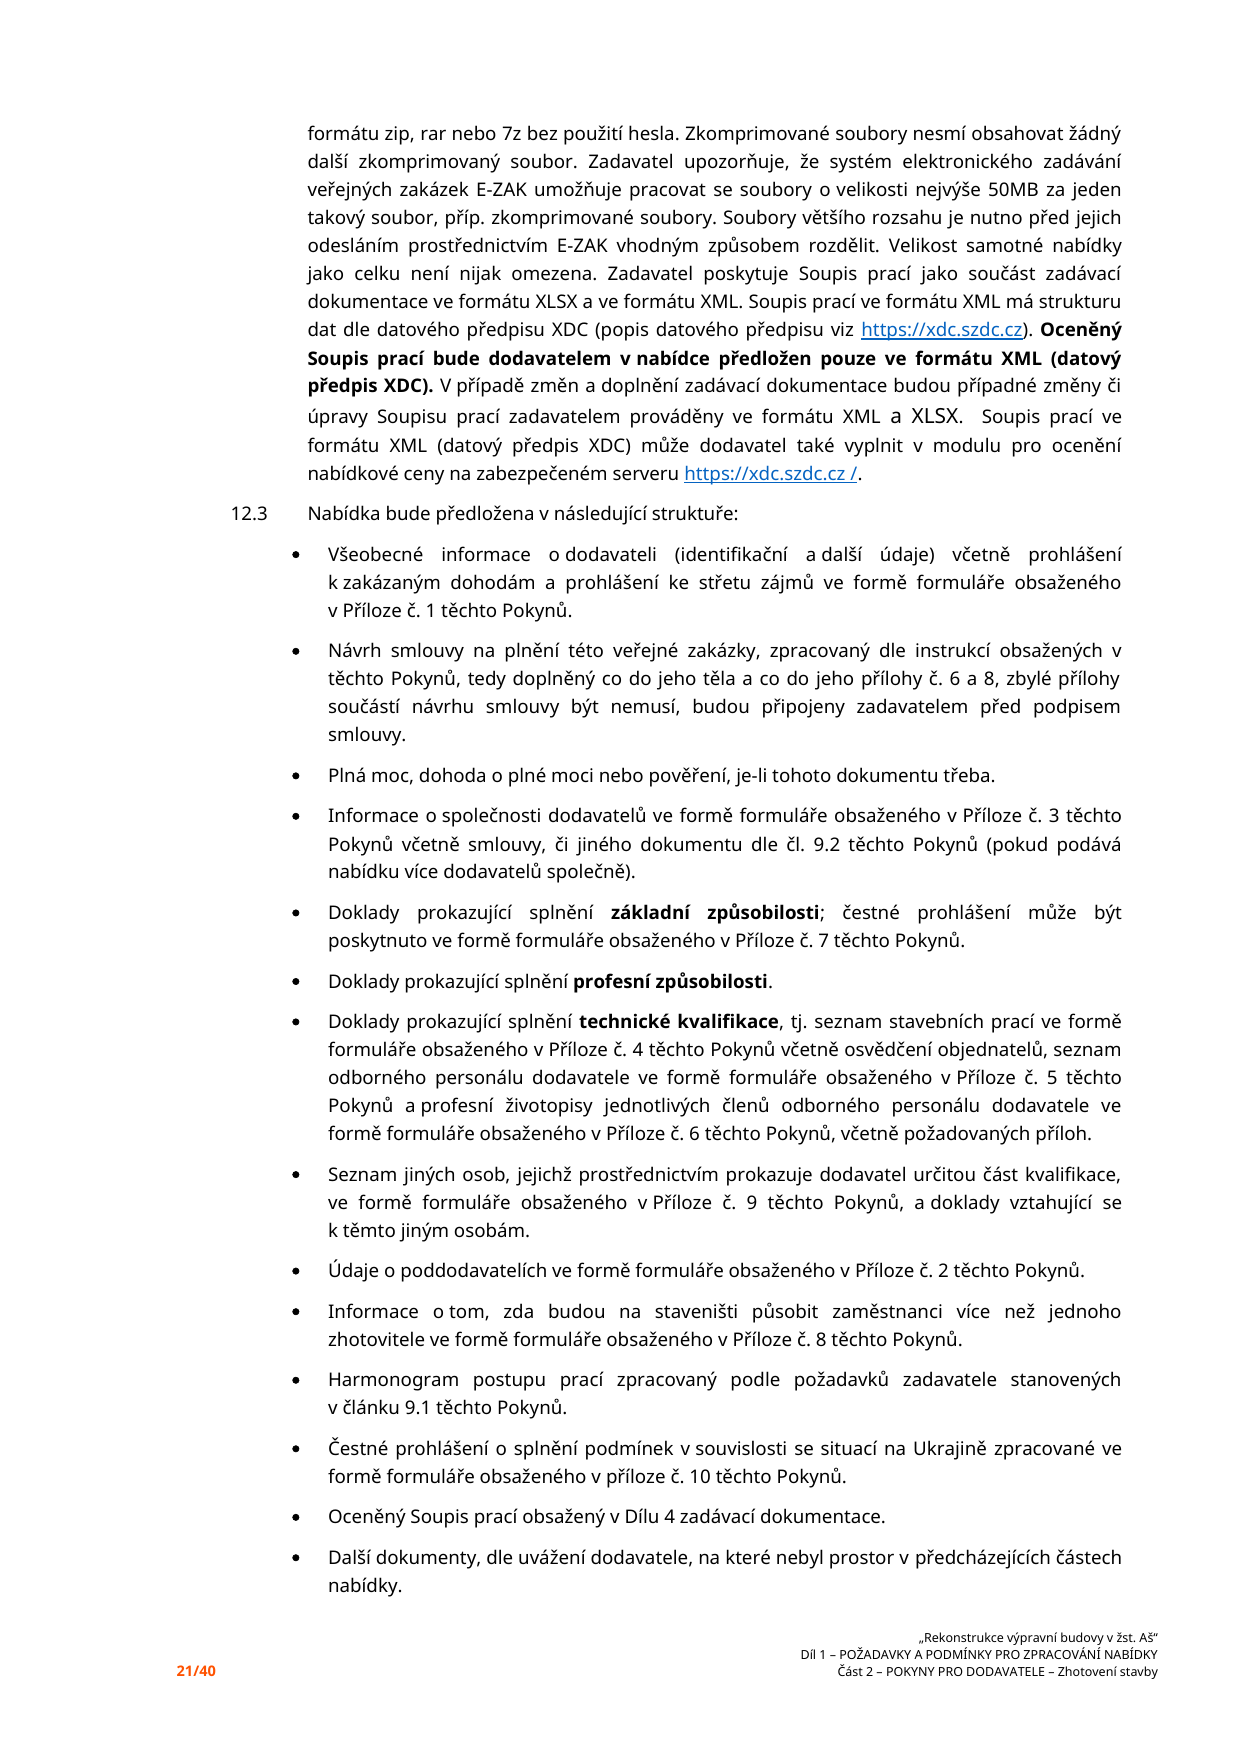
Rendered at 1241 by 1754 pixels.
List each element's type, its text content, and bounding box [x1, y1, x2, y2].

text Harmonogram postupu prací zpracovaný podle požadavků zadavatele stanovených v článku 9.1 těchto Pokynů. [292, 1367, 1122, 1420]
text Čestné prohlášení o splnění podmínek v souvislosti se situací na Ukrajině zpracované ve formě formuláře obsaženého v příloze č. 10 těchto Pokynů. [292, 1435, 1122, 1489]
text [230, 121, 1122, 486]
text Oceněný Soupis prací obsažený v Dílu 4 zadávací dokumentace. [292, 1504, 1122, 1529]
text Údaje o poddodavatelích ve formě formuláře obsaženého v Příloze č. 2 těchto Pokynů. [292, 1258, 1122, 1283]
text Informace o společnosti dodavatelů ve formě formuláře obsaženého v Příloze č. 3 těchto Pokynů včetně smlouvy, či jiného dokumentu dle čl. 9.2 těchto Pokynů (pokud podává nabídku více dodavatelů společně). [292, 803, 1122, 884]
text Informace o tom, zda budou na staveništi působit zaměstnanci více než jednoho zhotovitele ve formě formuláře obsaženého v Příloze č. 8 těchto Pokynů. [292, 1298, 1122, 1352]
text Doklady prokazující splnění základní způsobilosti; čestné prohlášení může být poskytnuto ve formě formuláře obsaženého v Příloze č. 7 těchto Pokynů. [292, 899, 1122, 953]
text Všeobecné informace o dodavateli (identifikační a další údaje) včetně prohlášení k zakázaným dohodám a prohlášení ke střetu zájmů ve formě formuláře obsaženého v Příloze č. 1 těchto Pokynů. [292, 541, 1122, 623]
text Plná moc, dohoda o plné moci nebo pověření, je-li tohoto dokumentu třeba. [292, 762, 1122, 788]
text Návrh smlouvy na plnění této veřejné zakázky, zpracovaný dle instrukcí obsažených v těchto Pokynů, tedy doplněný co do jeho těla a co do jeho přílohy č. 6 a 8, zbylé přílohy součástí návrhu smlouvy být nemusí, budou připojeny zadavatelem před podpisem smlouvy. [292, 638, 1122, 747]
text Nabídka bude předložena v následující struktuře: [230, 501, 1122, 526]
text Doklady prokazující splnění technické kvalifikace, tj. seznam stavebních prací ve formě formuláře obsaženého v Příloze č. 4 těchto Pokynů včetně osvědčení objednatelů, seznam odborného personálu dodavatele ve formě formuláře obsaženého v Příloze č. 5 těchto Pokynů a profesní životopisy jednotlivých členů odborného personálu dodavatele ve formě formuláře obsaženého v Příloze č. 6 těchto Pokynů, včetně požadovaných příloh. [292, 1008, 1122, 1146]
text Seznam jiných osob, jejichž prostřednictvím prokazuje dodavatel určitou část kvalifikace, ve formě formuláře obsaženého v Příloze č. 9 těchto Pokynů, a doklady vztahující se k těmto jiným osobám. [292, 1161, 1122, 1243]
text Doklady prokazující splnění profesní způsobilosti. [292, 968, 1122, 993]
text Další dokumenty, dle uvážení dodavatele, na které nebyl prostor v předcházejících částech nabídky. [292, 1544, 1122, 1598]
